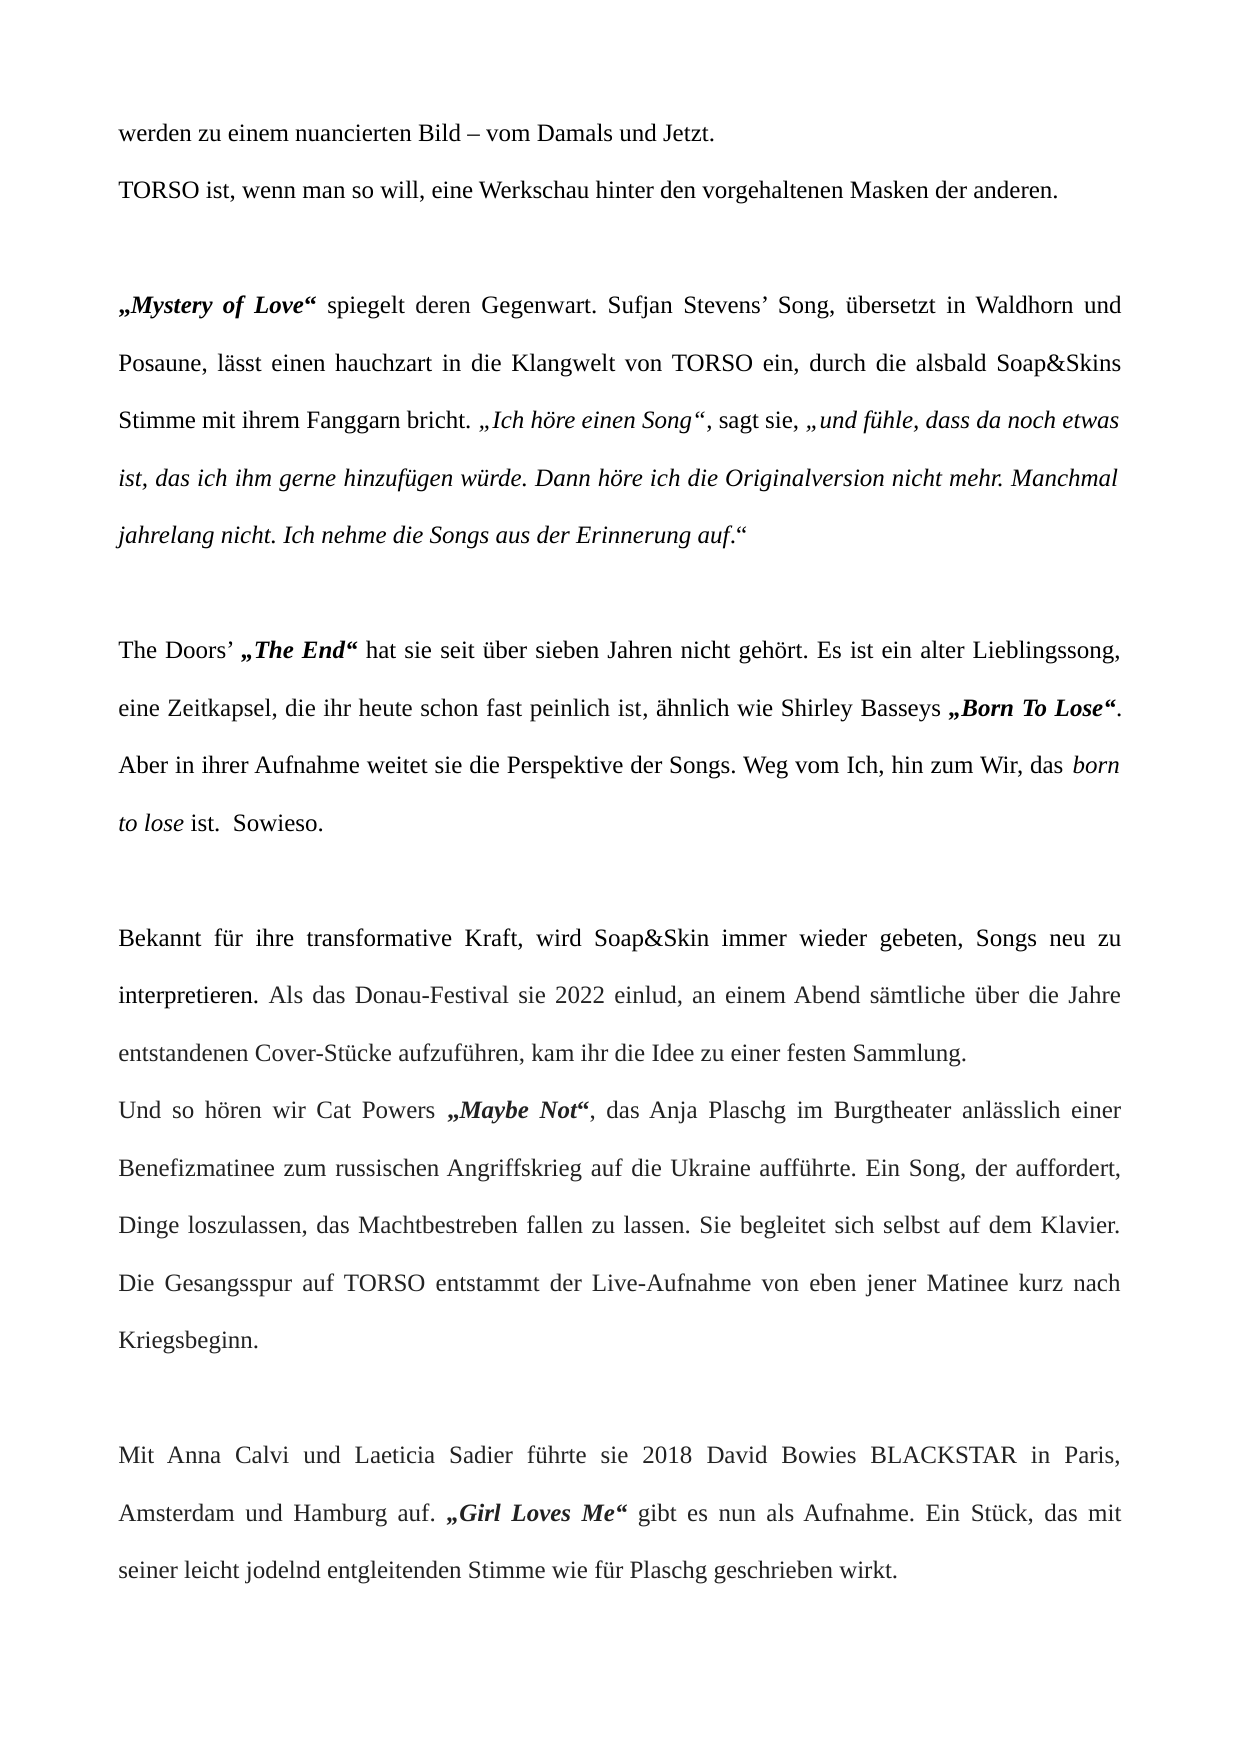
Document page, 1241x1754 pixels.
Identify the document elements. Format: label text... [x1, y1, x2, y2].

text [118, 118, 1122, 147]
text Bekannt für ihre transformative Kraft, wird Soap&Skin immer wieder gebeten, Songs neu zu interpretieren. Als das Donau-Festival sie 2022 einlud, an einem Abend sämtliche über die Jahre entstandenen Cover-Stücke aufzuführen, kam ihr die Idee zu einer festen Sammlung. [118, 923, 1122, 1067]
text Mit Anna Calvi und Laeticia Sadier führte sie 2018 David Bowies BLACKSTAR in Paris, Amsterdam und Hamburg auf. „Girl Loves Me“ gibt es nun als Aufnahme. Ein Stück, das mit seiner leicht jodelnd entgleitenden Stimme wie für Plaschg geschrieben wirkt. [118, 1441, 1122, 1584]
text Und so hören wir Cat Powers „Maybe Not“, das Anja Plaschg im Burgtheater anlässlich einer Benefizmatinee zum russischen Angriffskrieg auf die Ukraine aufführte. Ein Song, der auffordert, Dinge loszulassen, das Machtbestreben fallen zu lassen. Sie begleitet sich selbst auf dem Klavier. Die Gesangsspur auf TORSO entstammt der Live-Aufnahme von eben jener Matinee kurz nach Kriegsbeginn. [118, 1096, 1122, 1354]
text The Doors’ „The End“ hat sie seit über sieben Jahren nicht gehört. Es ist ein alter Lieblingssong, eine Zeitkapsel, die ihr heute schon fast peinlich ist, ähnlich wie Shirley Basseys „Born To Lose“. Aber in ihrer Aufnahme weitet sie die Perspektive der Songs. Weg vom Ich, hin zum Wir, das born to lose ist. Sowieso. [118, 636, 1122, 837]
text TORSO ist, wenn man so will, eine Werkschau hinter den vorgehaltenen Masken der anderen. [118, 176, 1122, 204]
text „Mystery of Love“ spiegelt deren Gegenwart. Sufjan Stevens’ Song, übersetzt in Waldhorn und Posaune, lässt einen hauchzart in die Klangwelt von TORSO ein, durch die alsbald Soap&Skins Stimme mit ihrem Fanggarn bricht. „Ich höre einen Song“, sagt sie, „und fühle, dass da noch etwas ist, das ich ihm gerne hinzufügen würde. Dann höre ich die Originalversion nicht mehr. Manchmal jahrelang nicht. Ich nehme die Songs aus der Erinnerung auf.“ [118, 291, 1122, 549]
